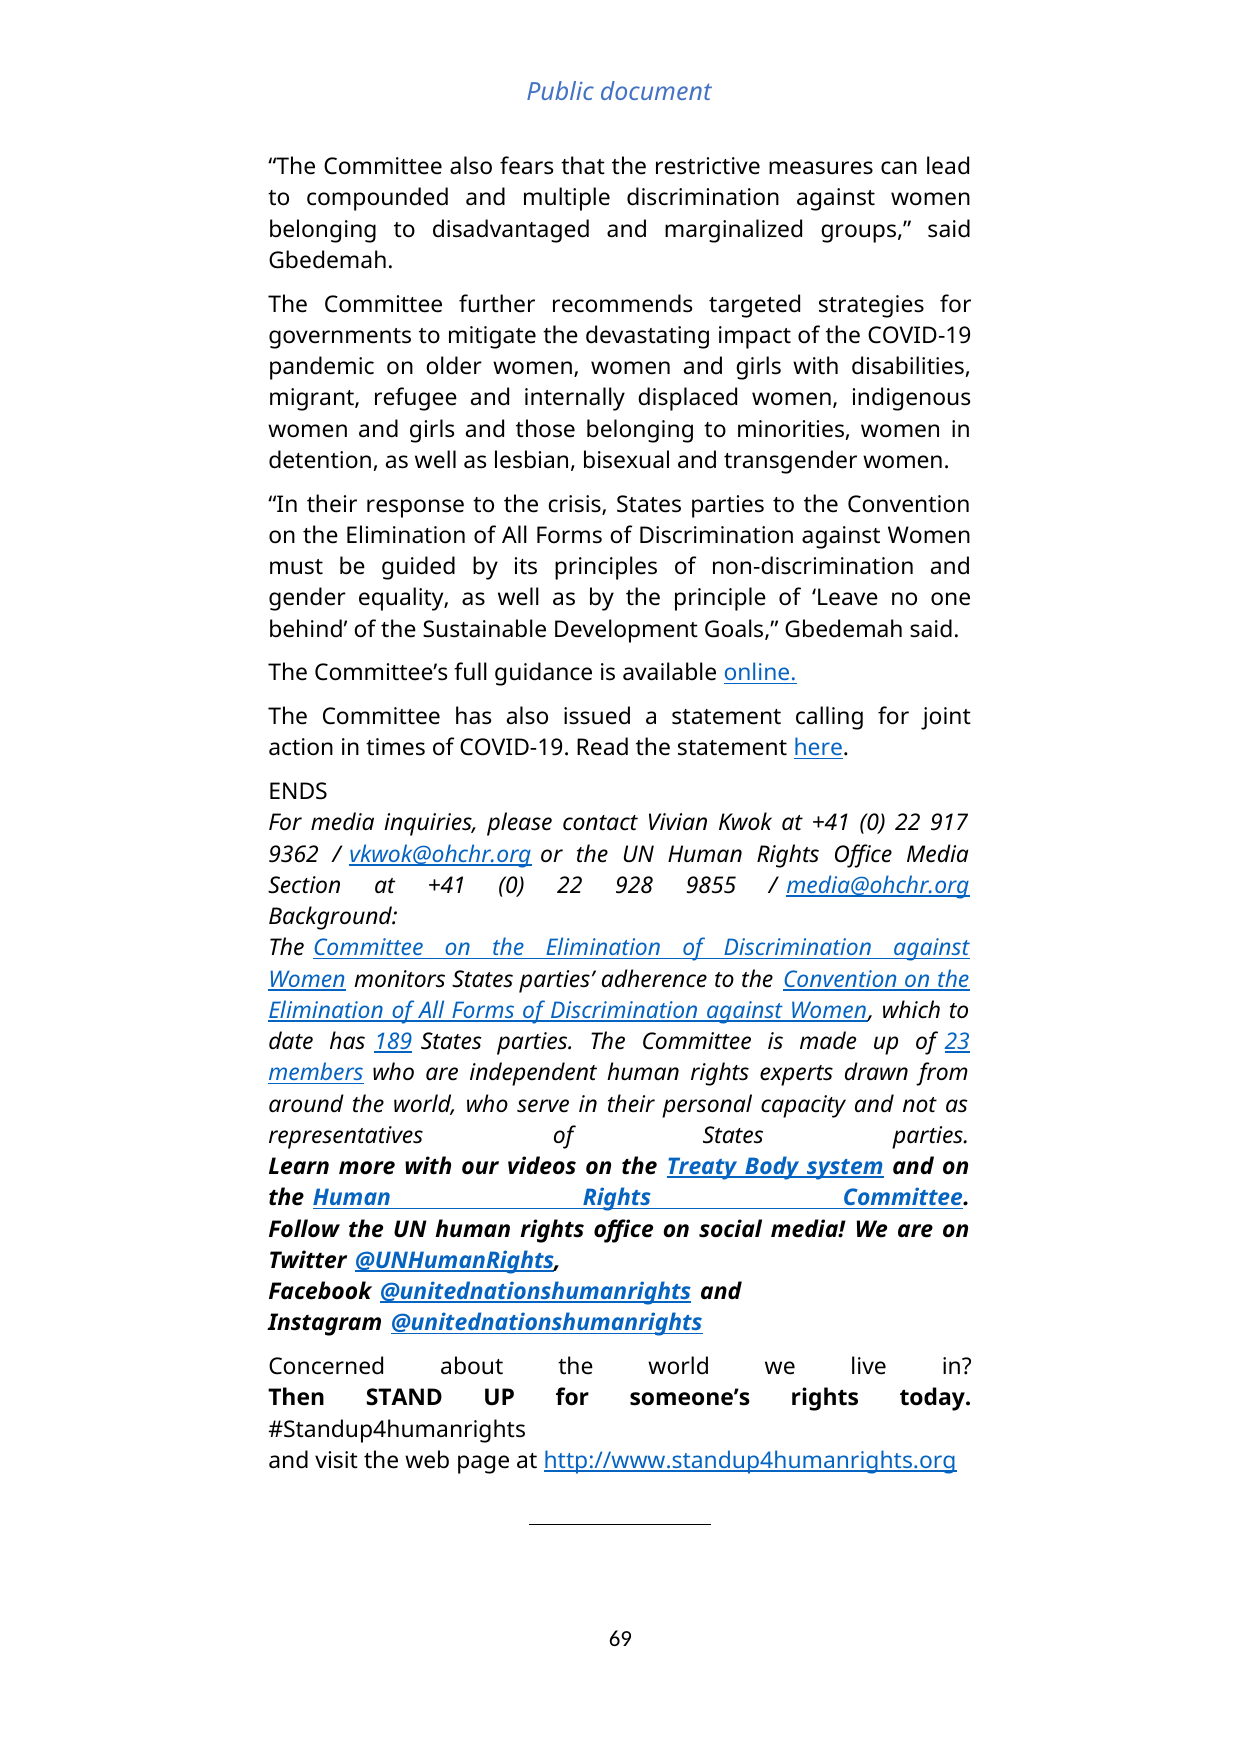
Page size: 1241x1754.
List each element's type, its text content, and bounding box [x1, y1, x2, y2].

text “In their response to the crisis, States parties to the Convention on the Elimination of All Forms of Discrimination against Women must be guided by its principles of non-discrimination and gender equality, as well as by the principle of ‘Leave no one behind’ of the Sustainable Development Goals,” Gbedemah said. [268, 487, 972, 644]
text Concerned about the world we live in? Then STAND UP for someone’s rights today. #Standup4humanrights and visit the web page at http://www.standup4humanrights.org [268, 1350, 972, 1475]
text The Committee further recommends targeted strategies for governments to mitigate the devastating impact of the COVID-19 pandemic on older women, women and girls with disabilities, migrant, refugee and internally displaced women, indigenous women and girls and those belonging to minorities, women in detention, as well as lesbian, bisexual and transgender women. [268, 287, 972, 475]
text ENDS For media inquiries, please contact Vivian Kwok at +41 (0) 22 917 9362 / vkwok@ohchr.org or the UN Human Rights Office Media Section at +41 (0) 22 928 9855 / media@ohchr.org Background: The Committee on the Elimination of Discrimination against Women monitors States parties’ adherence to the Convention on the Elimination of All Forms of Discrimination against Women, which to date has 189 States parties. The Committee is made up of 23 members who are independent human rights experts drawn from around the world, who serve in their personal capacity and not as representatives of States parties. Learn more with our videos on the Treaty Body system and on the Human Rights Committee. Follow the UN human rights office on social media! We are on Twitter @UNHumanRights, Facebook @unitednationshumanrights and Instagram @unitednationshumanrights [268, 775, 972, 1337]
text The Committee’s full guidance is available online. [268, 656, 972, 687]
text “The Committee also fears that the restrictive measures can lead to compounded and multiple discrimination against women belonging to disadvantaged and marginalized groups,” said Gbedemah. [268, 150, 972, 275]
text The Committee has also issued a statement calling for joint action in times of COVID-19. Read the statement here. [268, 700, 972, 762]
